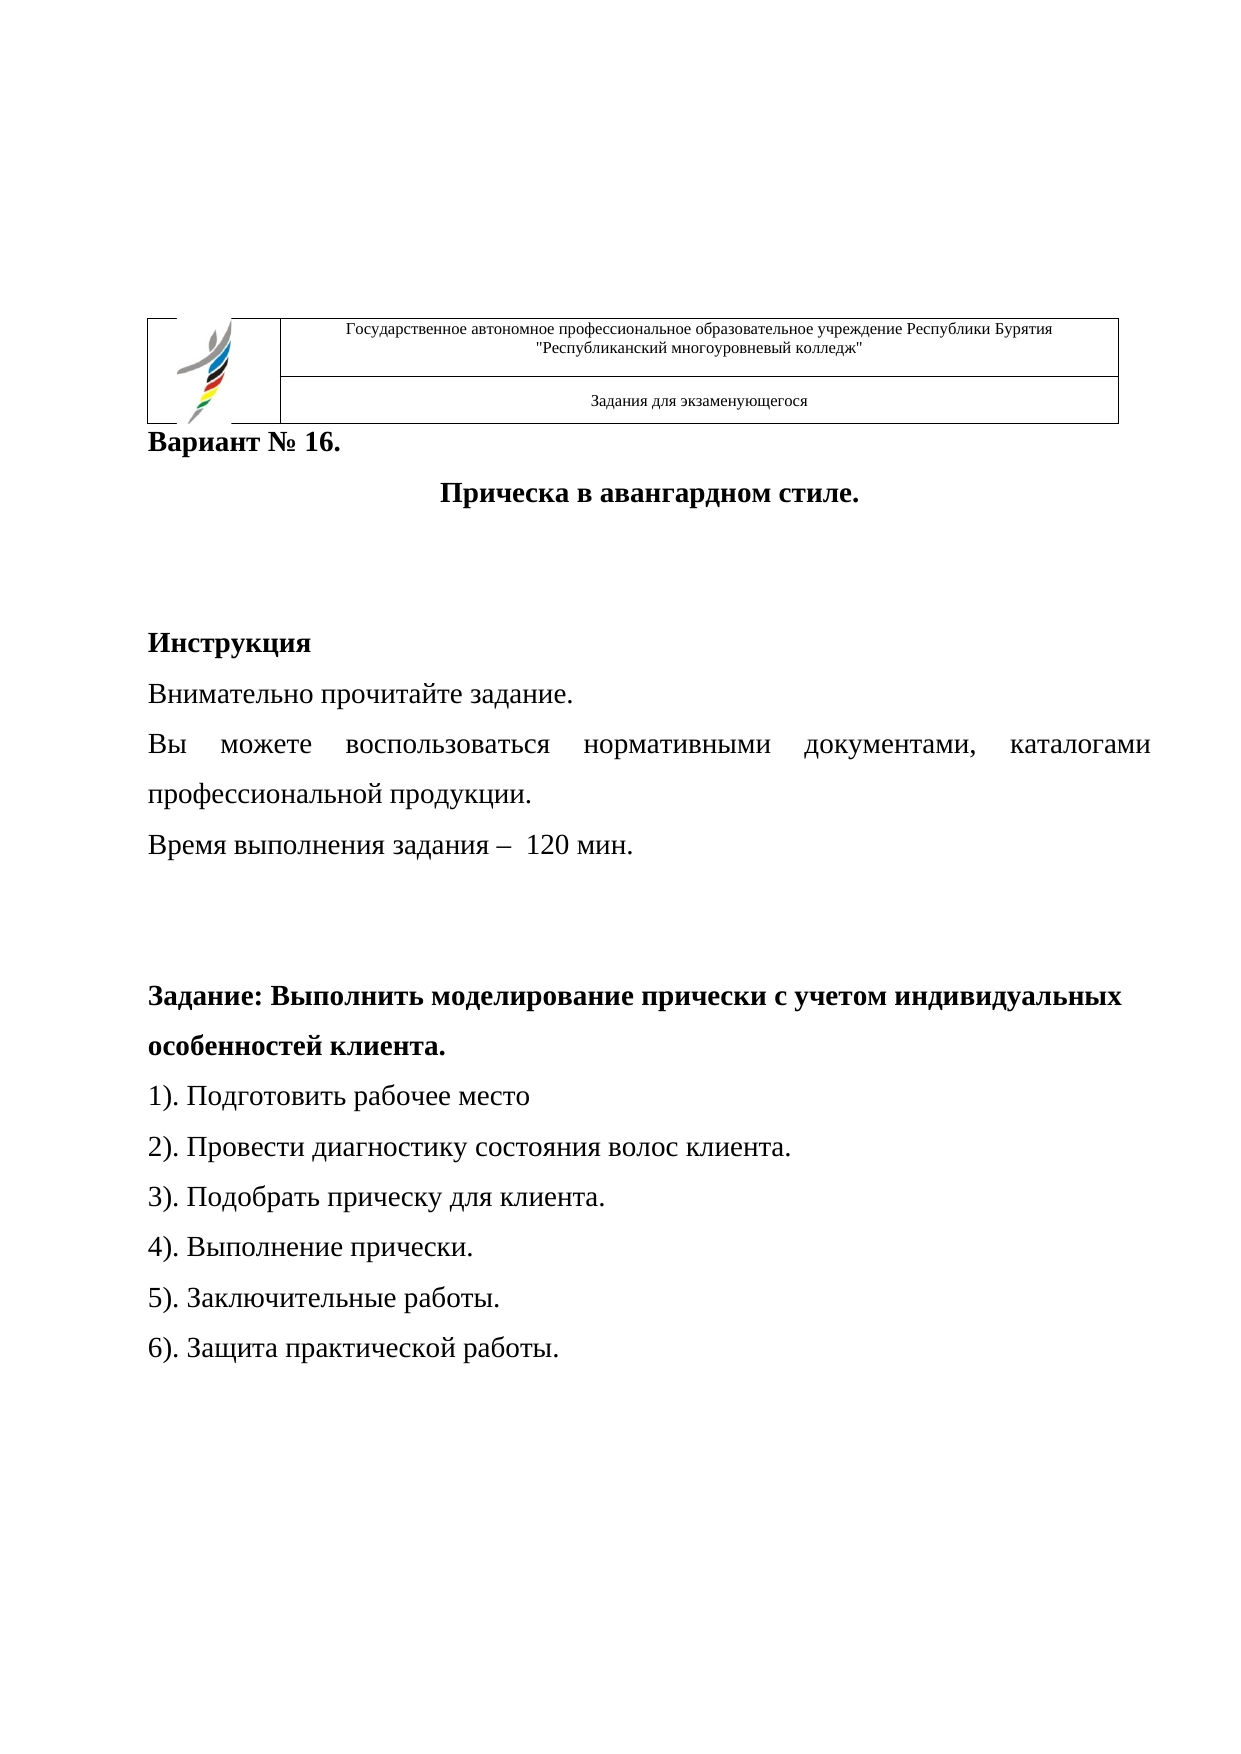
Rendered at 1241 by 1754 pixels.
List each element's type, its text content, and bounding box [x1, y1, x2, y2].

text Задание: Выполнить моделирование прически с учетом индивидуальных особенностей клиента. [148, 978, 1152, 1062]
text 5). Заключительные работы. [148, 1280, 1152, 1313]
text Время выполнения задания – 120 мин. [148, 827, 1152, 860]
picture [176, 318, 232, 424]
text Внимательно прочитайте задание. [148, 676, 1152, 709]
text 4). Выполнение прически. [148, 1229, 1152, 1263]
text 1). Подготовить рабочее место [148, 1078, 1152, 1112]
text Вы можете воспользоваться нормативными документами, каталогами профессиональной продукции. [148, 726, 1152, 810]
table_header [232, 319, 280, 423]
text 6). Защита практической работы. [148, 1330, 1152, 1363]
text Прическа в авангардном стиле. [148, 475, 1152, 508]
table_header [148, 319, 176, 423]
text Вариант № 16. [148, 370, 1152, 458]
text 2). Провести диагностику состояния волос клиента. [148, 1129, 1152, 1162]
table_header Государственное автономное профессиональное образовательное учреждение Республики Бурятия "Республиканский многоуровневый колледж" [281, 319, 1118, 376]
table_cell Задания для экзаменующегося [281, 377, 1118, 423]
text 3). Подобрать прическу для клиента. [148, 1179, 1152, 1213]
text Инструкция [148, 626, 1152, 659]
